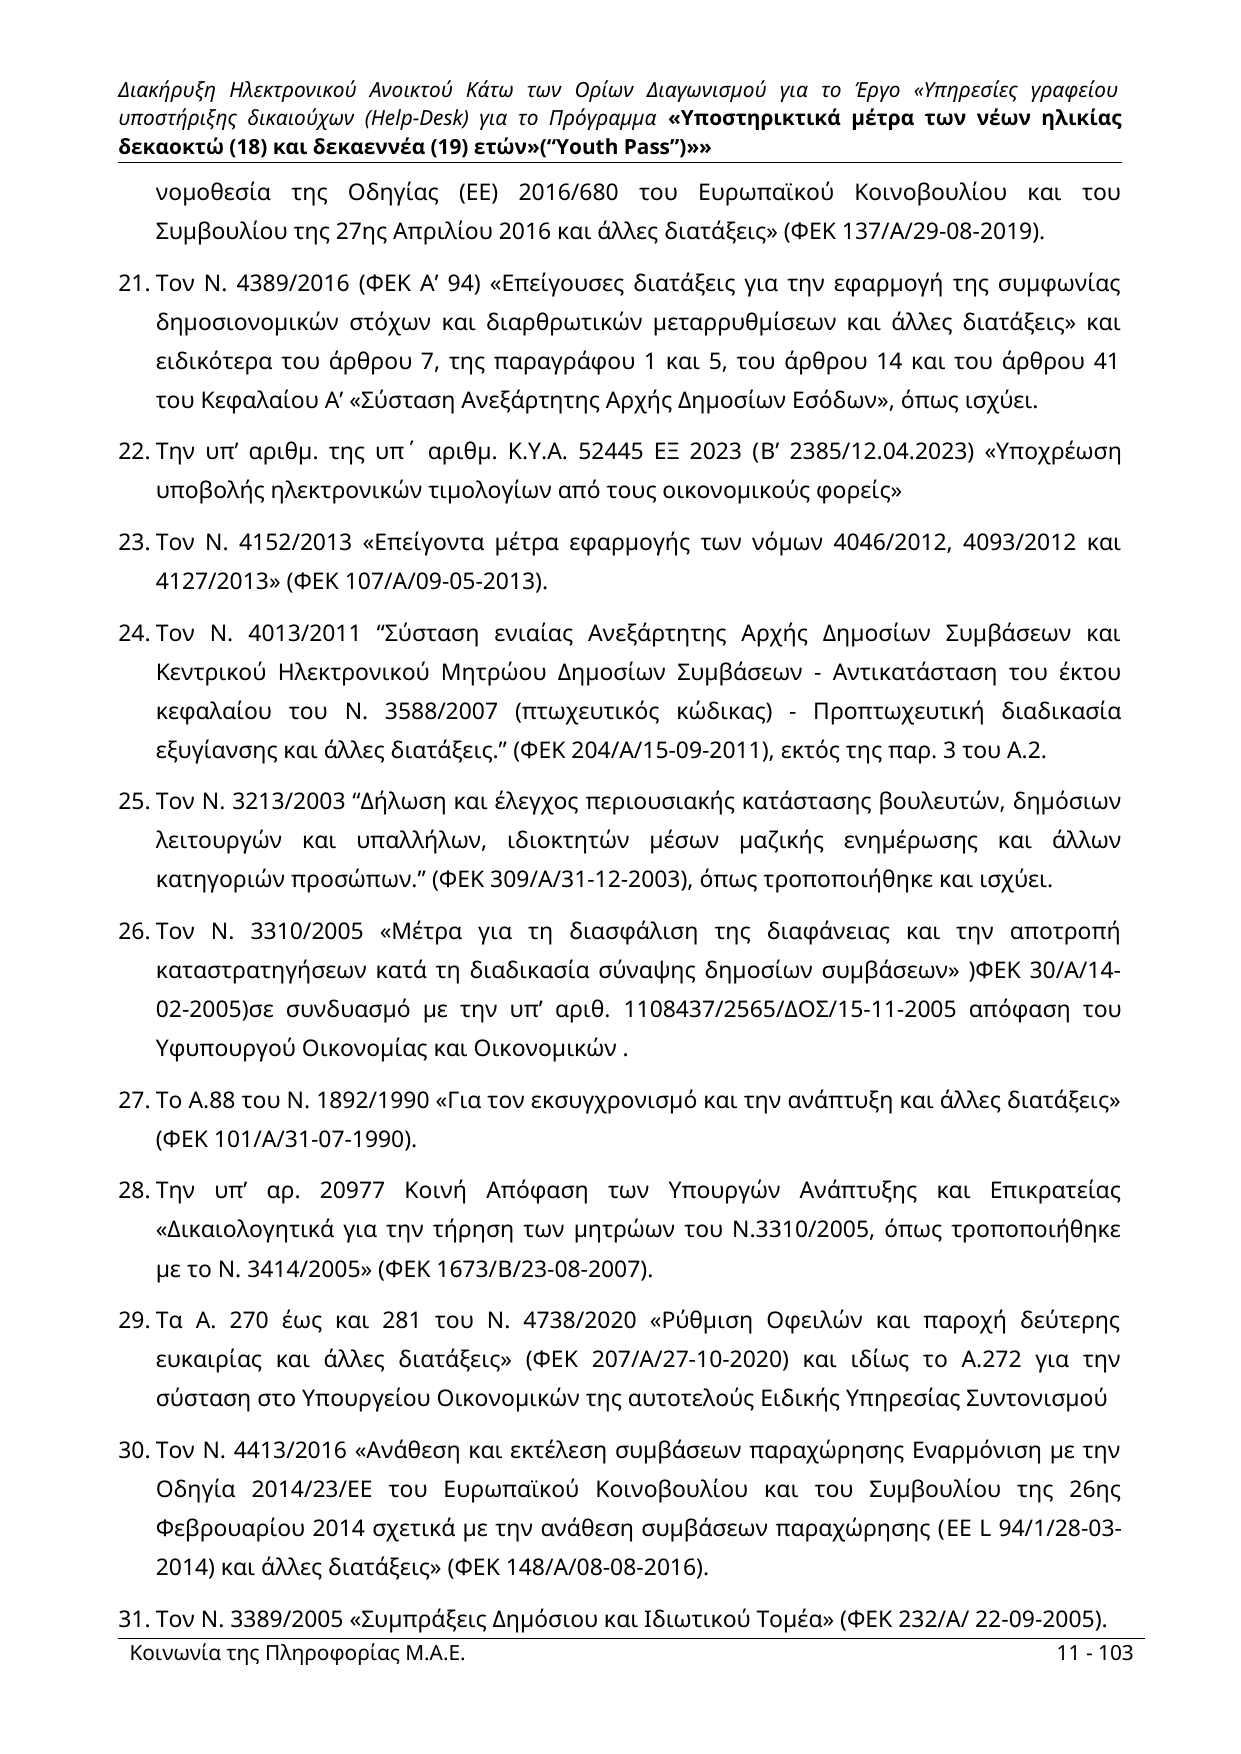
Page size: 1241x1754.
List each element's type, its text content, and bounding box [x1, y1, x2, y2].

list Το Α.88 του Ν. 1892/1990 «Για τον εκσυγχρονισμό και την ανάπτυξη και άλλες διατάξεις» (ΦΕΚ 101/Α/31-07-1990). [118, 1084, 1122, 1154]
list Τον Ν. 4013/2011 “Σύσταση ενιαίας Ανεξάρτητης Αρχής Δημοσίων Συμβάσεων και Κεντρικού Ηλεκτρονικού Μητρώου Δημοσίων Συμβάσεων - Αντικατάσταση του έκτου κεφαλαίου του N. 3588/2007 (πτωχευτικός κώδικας) - Προπτωχευτική διαδικασία εξυγίανσης και άλλες διατάξεις.” (ΦΕΚ 204/Α/15-09-2011), εκτός της παρ. 3 του Α.2. [118, 617, 1122, 765]
list Την υπ’ αριθμ. της υπ΄ αριθμ. Κ.Υ.Α. 52445 ΕΞ 2023 (B’ 2385/12.04.2023) «Υποχρέωση υποβολής ηλεκτρονικών τιμολογίων από τους οικονομικούς φορείς» [118, 435, 1122, 506]
list Τον N. 3213/2003 “Δήλωση και έλεγχος περιουσιακής κατάστασης βουλευτών, δημόσιων λειτουργών και υπαλλήλων, ιδιοκτητών μέσων μαζικής ενημέρωσης και άλλων κατηγοριών προσώπων.” (ΦΕΚ 309/A/31-12-2003), όπως τροποποιήθηκε και ισχύει. [118, 785, 1122, 895]
list Τα Α. 270 έως και 281 του Ν. 4738/2020 «Ρύθμιση Οφειλών και παροχή δεύτερης ευκαιρίας και άλλες διατάξεις» (ΦΕΚ 207/Α/27-10-2020) και ιδίως το Α.272 για την σύσταση στο Υπουργείου Οικονομικών της αυτοτελούς Ειδικής Υπηρεσίας Συντονισμού [118, 1304, 1122, 1413]
list Τον Ν. 4389/2016 (ΦΕΚ Α’ 94) «Επείγουσες διατάξεις για την εφαρμογή της συμφωνίας δημοσιονομικών στόχων και διαρθρωτικών μεταρρυθμίσεων και άλλες διατάξεις» και ειδικότερα του άρθρου 7, της παραγράφου 1 και 5, του άρθρου 14 και του άρθρου 41 του Κεφαλαίου Α’ «Σύσταση Ανεξάρτητης Αρχής Δημοσίων Εσόδων», όπως ισχύει. [118, 267, 1122, 415]
list Τον Ν. 4413/2016 «Ανάθεση και εκτέλεση συμβάσεων παραχώρησης Εναρμόνιση με την Οδηγία 2014/23/ΕΕ του Ευρωπαϊκού Κοινοβουλίου και του Συμβουλίου της 26ης Φεβρουαρίου 2014 σχετικά με την ανάθεση συμβάσεων παραχώρησης (EE L 94/1/28-03-2014) και άλλες διατάξεις» (ΦΕΚ 148/Α/08-08-2016). [118, 1434, 1122, 1582]
list Τον Ν. 3389/2005 «Συμπράξεις Δημόσιου και Ιδιωτικού Τομέα» (ΦΕΚ 232/Α/ 22-09-2005). [118, 1602, 1122, 1634]
list Τον Ν. 4152/2013 «Επείγοντα μέτρα εφαρμογής των νόμων 4046/2012, 4093/2012 και 4127/2013» (ΦΕΚ 107/Α/09-05-2013). [118, 526, 1122, 596]
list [118, 176, 1122, 246]
list Την υπ’ αρ. 20977 Κοινή Απόφαση των Υπουργών Ανάπτυξης και Επικρατείας «Δικαιολογητικά για την τήρηση των μητρώων του Ν.3310/2005, όπως τροποποιήθηκε με το Ν. 3414/2005» (ΦΕΚ 1673/B/23-08-2007). [118, 1174, 1122, 1284]
list Τον Ν. 3310/2005 «Μέτρα για τη διασφάλιση της διαφάνειας και την αποτροπή καταστρατηγήσεων κατά τη διαδικασία σύναψης δημοσίων συμβάσεων» )ΦΕΚ 30/Α/14-02-2005)σε συνδυασμό με την υπ’ αριθ. 1108437/2565/ΔΟΣ/15-11-2005 απόφαση του Υφυπουργού Οικονομίας και Οικονομικών . [118, 915, 1122, 1063]
